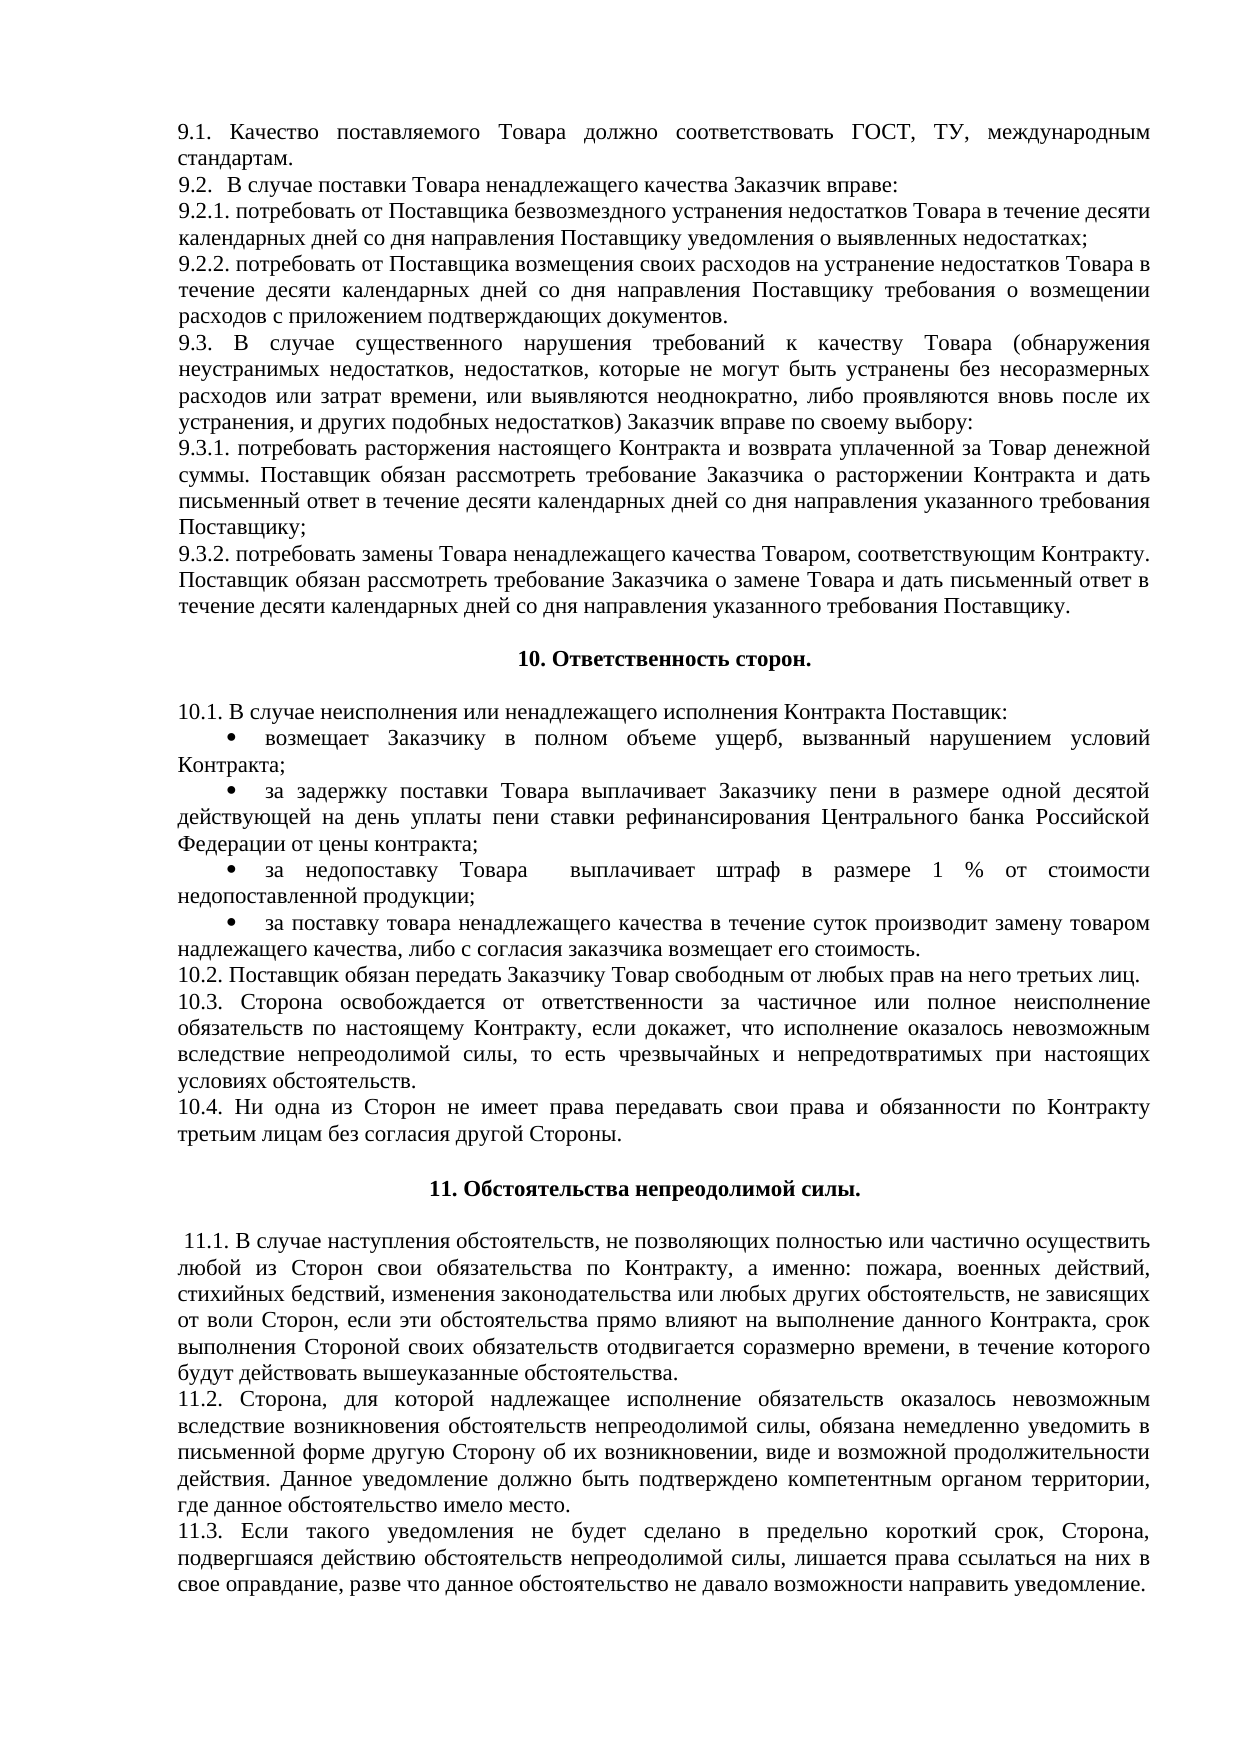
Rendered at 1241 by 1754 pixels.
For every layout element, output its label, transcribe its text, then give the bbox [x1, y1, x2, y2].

text 10.1. В случае неисполнения или ненадлежащего исполнения Контракта Поставщик: [177, 698, 1152, 724]
text 10.3. Сторона освобождается от ответственности за частичное или полное неисполнение обязательств по настоящему Контракту, если докажет, что исполнение оказалось невозможным вследствие непреодолимой силы, то есть чрезвычайных и непредотвратимых при настоящих условиях обстоятельств. [177, 988, 1152, 1093]
text 10. Ответственность сторон. [177, 645, 1152, 672]
list за поставку товара ненадлежащего качества в течение суток производит замену товаром надлежащего качества, либо с согласия заказчика возмещает его стоимость. [177, 909, 1152, 961]
text 11. Обстоятельства непреодолимой силы. [177, 1175, 1152, 1201]
text 11.1. В случае наступления обстоятельств, не позволяющих полностью или частично осуществить любой из Сторон свои обязательства по Контракту, а именно: пожара, военных действий, стихийных бедствий, изменения законодательства или любых других обстоятельств, не зависящих от воли Сторон, если эти обстоятельства прямо влияют на выполнение данного Контракта, срок выполнения Стороной своих обязательств отодвигается соразмерно времени, в течение которого будут действовать вышеуказанные обстоятельства. [177, 1227, 1152, 1386]
list возмещает Заказчику в полном объеме ущерб, вызванный нарушением условий Контракта; [177, 724, 1152, 777]
text 9.2.2. потребовать от Поставщика возмещения своих расходов на устранение недостатков Товара в течение десяти календарных дней со дня направления Поставщику требования о возмещении расходов с приложением подтверждающих документов. [178, 250, 1152, 329]
text 9.3.1. потребовать расторжения настоящего Контракта и возврата уплаченной за Товар денежной суммы. Поставщик обязан рассмотреть требование Заказчика о расторжении Контракта и дать письменный ответ в течение десяти календарных дней со дня направления указанного требования Поставщику; [178, 434, 1152, 540]
text 10.2. Поставщик обязан передать Заказчику Товар свободным от любых прав на него третьих лиц. [177, 961, 1152, 988]
text 9.3. В случае существенного нарушения требований к качеству Товара (обнаружения неустранимых недостатков, недостатков, которые не могут быть устранены без несоразмерных расходов или затрат времени, или выявляются неоднократно, либо проявляются вновь после их устранения, и других подобных недостатков) Заказчик вправе по своему выбору: [178, 329, 1152, 434]
text 9.2.1. потребовать от Поставщика безвозмездного устранения недостатков Товара в течение десяти календарных дней со дня направления Поставщику уведомления о выявленных недостатках; [178, 197, 1152, 250]
text 11.2. Сторона, для которой надлежащее исполнение обязательств оказалось невозможным вследствие возникновения обстоятельств непреодолимой силы, обязана немедленно уведомить в письменной форме другую Сторону об их возникновении, виде и возможной продолжительности действия. Данное уведомление должно быть подтверждено компетентным органом территории, где данное обстоятельство имело место. [177, 1386, 1152, 1517]
text 10.4. Ни одна из Сторон не имеет права передавать свои права и обязанности по Контракту третьим лицам без согласия другой Стороны. [177, 1093, 1152, 1146]
text 11.3. Если такого уведомления не будет сделано в предельно короткий срок, Сторона, подвергшаяся действию обстоятельств непреодолимой силы, лишается права ссылаться на них в свое оправдание, разве что данное обстоятельство не давало возможности направить уведомление. [177, 1517, 1152, 1596]
list за задержку поставки Товара выплачивает Заказчику пени в размере одной десятой действующей на день уплаты пени ставки рефинансирования Центрального банка Российской Федерации от цены контракта; [177, 777, 1152, 856]
text 9.2. В случае поставки Товара ненадлежащего качества Заказчик вправе: [178, 171, 1152, 197]
text 9.1. Качество поставляемого Товара должно соответствовать ГОСТ, ТУ, международным стандартам. [177, 118, 1152, 171]
list за недопоставку Товара выплачивает штраф в размере 1 % от стоимости недопоставленной продукции; [177, 856, 1152, 909]
text 9.3.2. потребовать замены Товара ненадлежащего качества Товаром, соответствующим Контракту. Поставщик обязан рассмотреть требование Заказчика о замене Товара и дать письменный ответ в течение десяти календарных дней со дня направления указанного требования Поставщику. [178, 540, 1152, 619]
